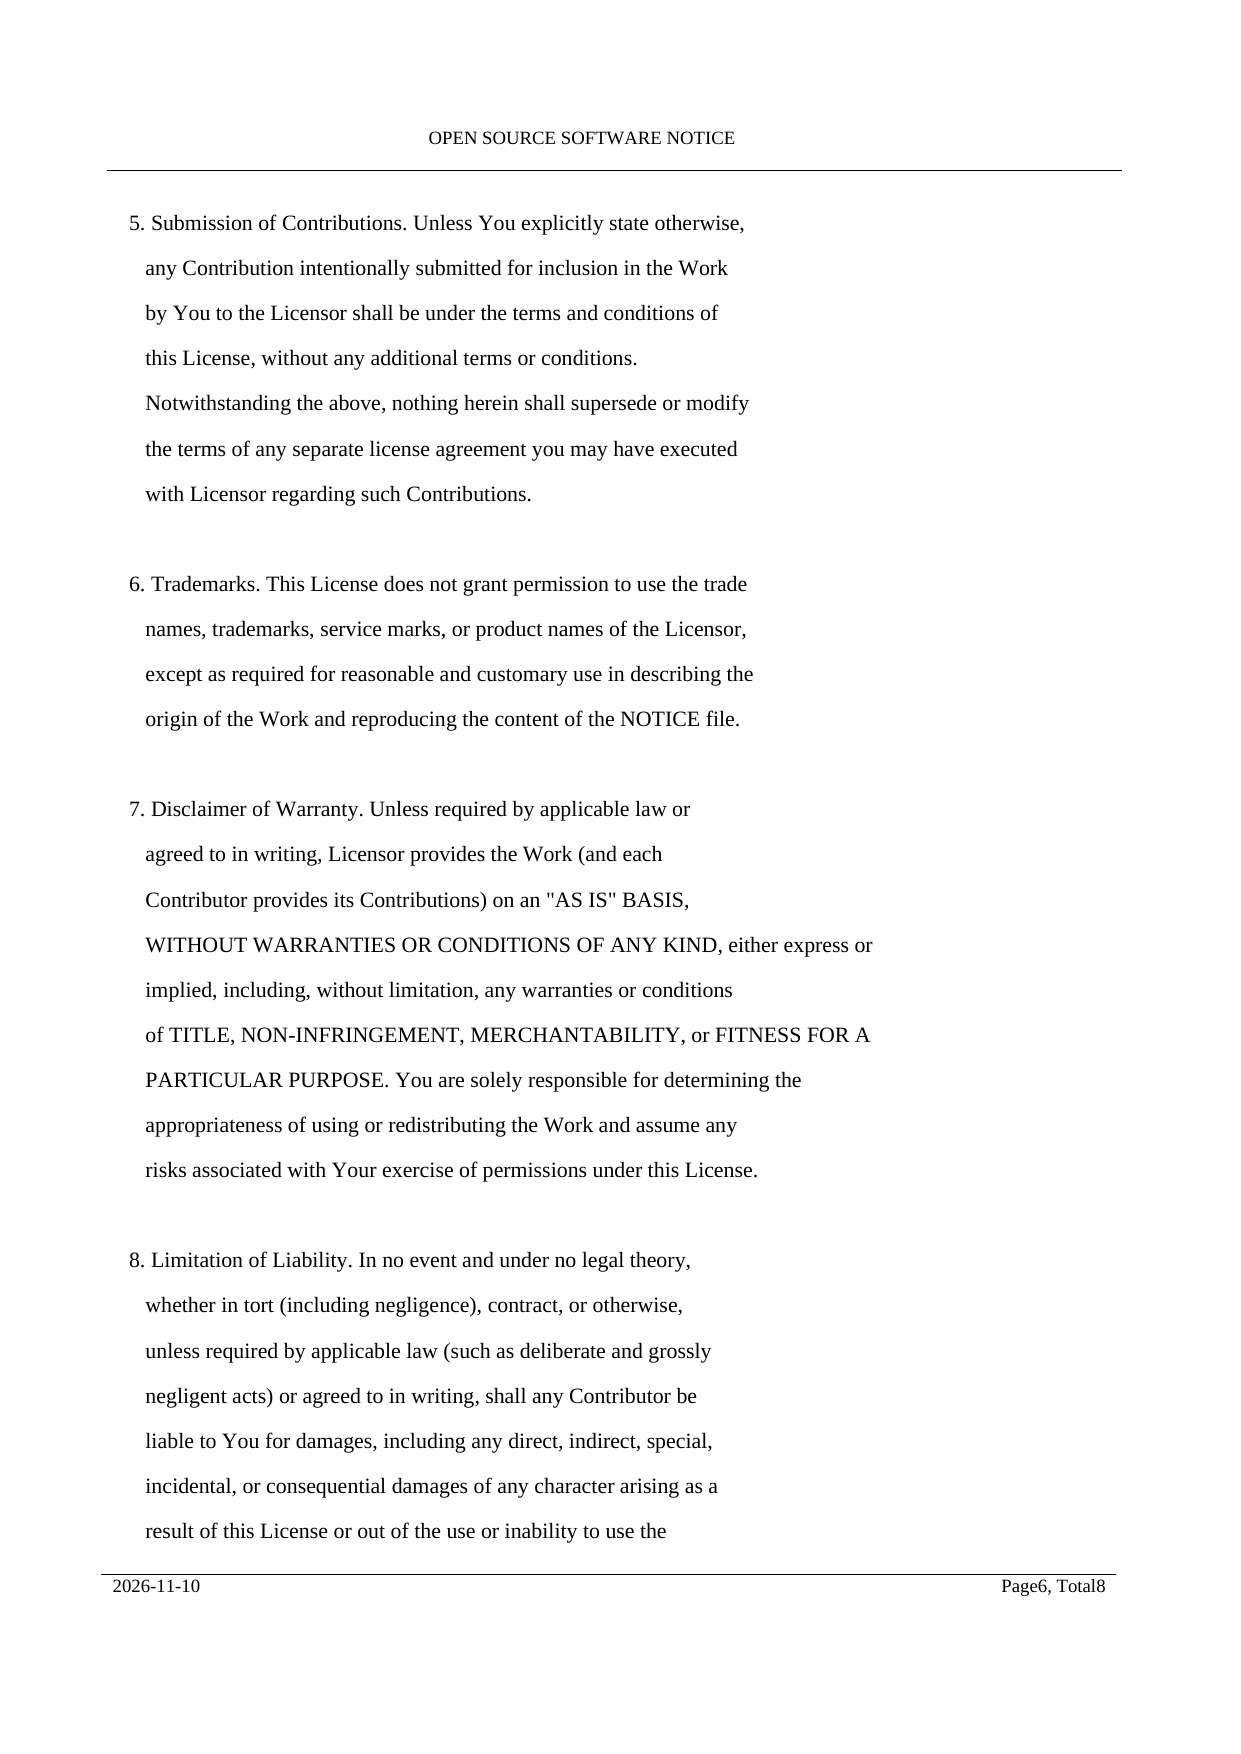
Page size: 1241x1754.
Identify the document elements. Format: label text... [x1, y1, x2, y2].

text except as required for reasonable and customary use in describing the [112, 657, 1128, 690]
text incidental, or consequential damages of any character arising as a [112, 1469, 1128, 1502]
text this License, without any additional terms or conditions. [112, 342, 1128, 374]
text whether in tort (including negligence), contract, or otherwise, [112, 1289, 1128, 1321]
text appropriateness of using or redistributing the Work and assume any [112, 1108, 1128, 1141]
text names, trademarks, service marks, or product names of the Licensor, [112, 612, 1128, 645]
text with Licensor regarding such Contributions. [112, 477, 1128, 509]
text negligent acts) or agreed to in writing, shall any Contributor be [112, 1379, 1128, 1412]
text origin of the Work and reproducing the content of the NOTICE file. [112, 702, 1128, 735]
text agreed to in writing, Licensor provides the Work (and each [112, 838, 1128, 870]
text Notwithstanding the above, nothing herein shall supersede or modify [112, 387, 1128, 419]
text PARTICULAR PURPOSE. You are solely responsible for determining the [112, 1063, 1128, 1096]
text of TITLE, NON-INFRINGEMENT, MERCHANTABILITY, or FITNESS FOR A [112, 1018, 1128, 1051]
text any Contribution intentionally submitted for inclusion in the Work [112, 251, 1128, 284]
text 5. Submission of Contributions. Unless You explicitly state otherwise, [112, 206, 1128, 239]
text the terms of any separate license agreement you may have executed [112, 432, 1128, 464]
text implied, including, without limitation, any warranties or conditions [112, 973, 1128, 1006]
text risks associated with Your exercise of permissions under this License. [112, 1153, 1128, 1186]
text Contributor provides its Contributions) on an "AS IS" BASIS, [112, 883, 1128, 915]
text unless required by applicable law (such as deliberate and grossly [112, 1334, 1128, 1366]
text 8. Limitation of Liability. In no event and under no legal theory, [112, 1244, 1128, 1276]
text result of this License or out of the use or inability to use the [112, 1514, 1128, 1547]
text by You to the Licensor shall be under the terms and conditions of [112, 297, 1128, 329]
text 7. Disclaimer of Warranty. Unless required by applicable law or [112, 793, 1128, 825]
text liable to You for damages, including any direct, indirect, special, [112, 1424, 1128, 1457]
text WITHOUT WARRANTIES OR CONDITIONS OF ANY KIND, either express or [112, 928, 1128, 961]
text 6. Trademarks. This License does not grant permission to use the trade [112, 567, 1128, 600]
